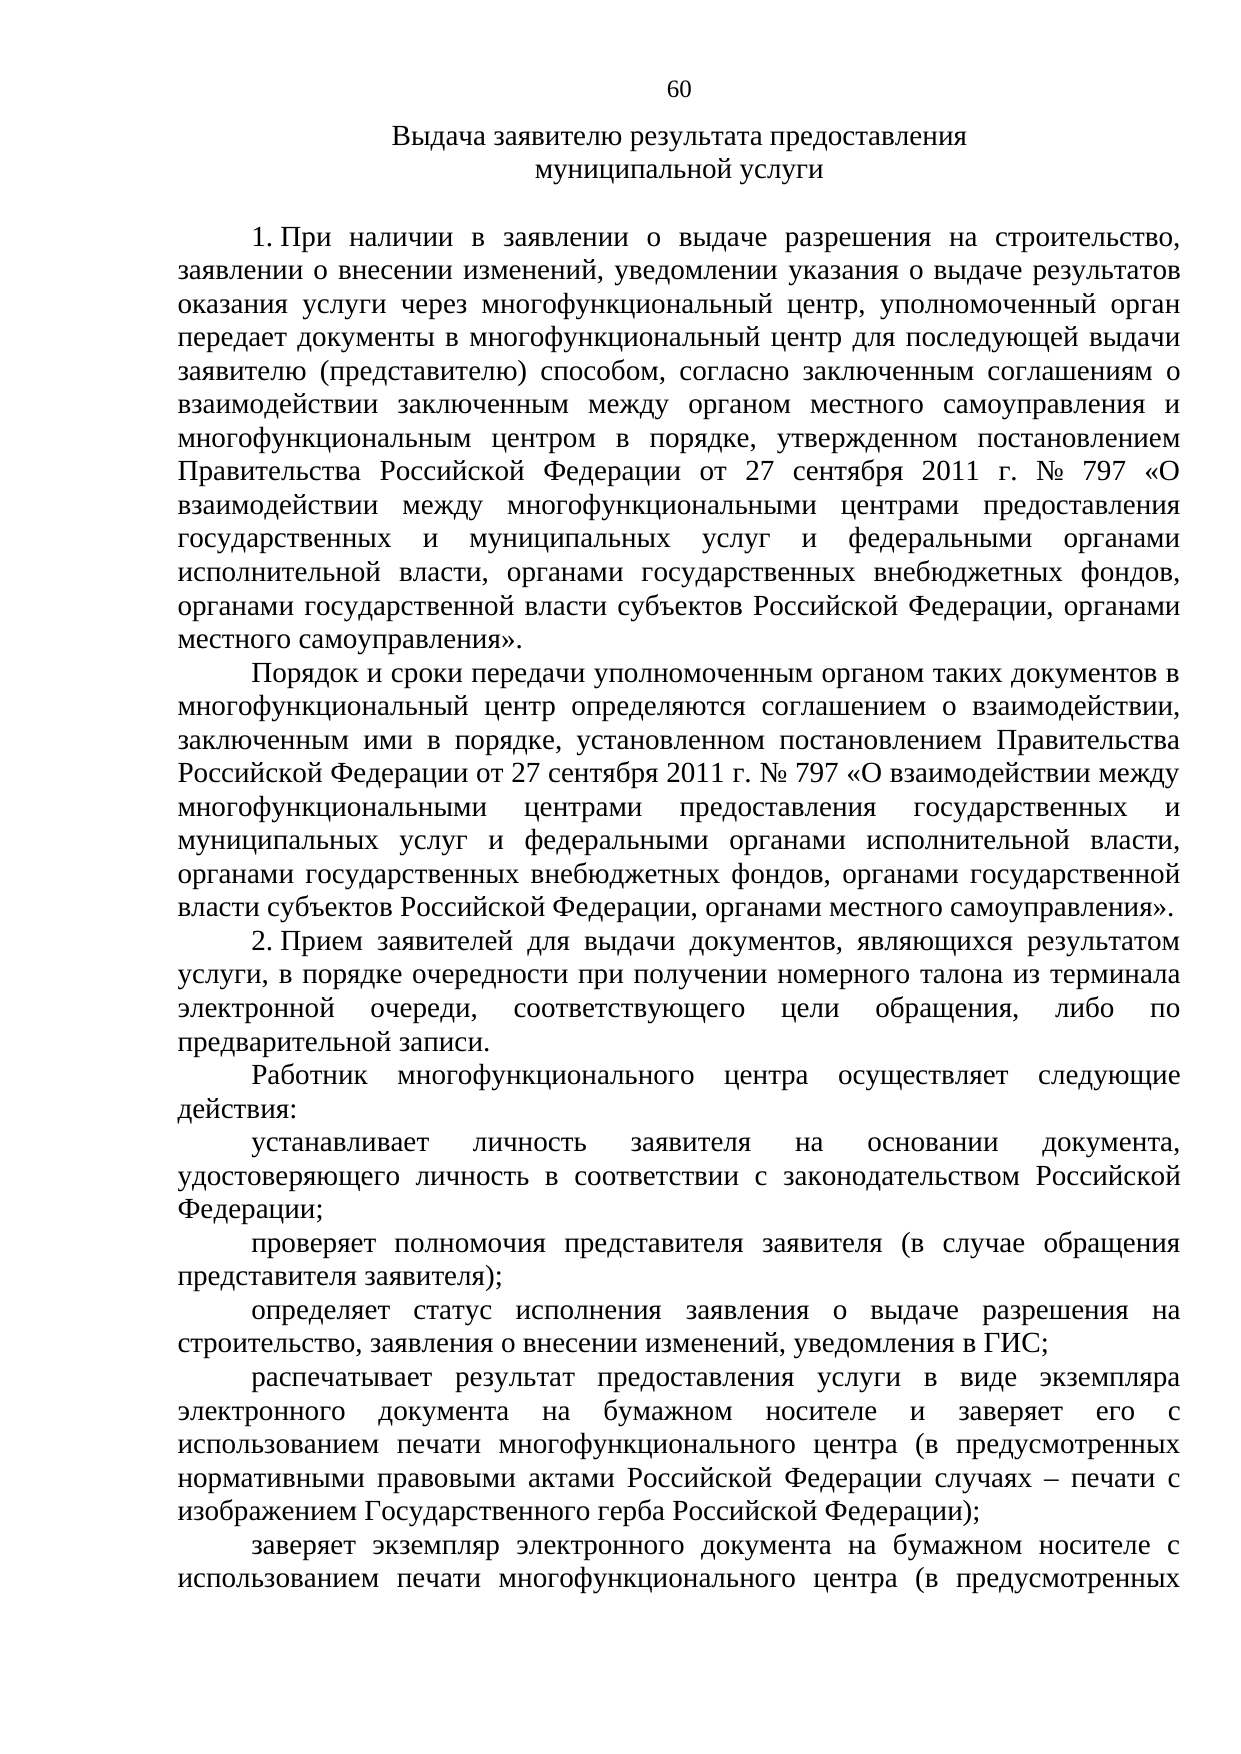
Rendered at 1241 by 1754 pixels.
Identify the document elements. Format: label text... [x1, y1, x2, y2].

text Порядок и сроки передачи уполномоченным органом таких документов в многофункциональный центр определяются соглашением о взаимодействии, заключенным ими в порядке, установленном постановлением Правительства Российской Федерации от 27 сентября 2011 г. № 797 «О взаимодействии между многофункциональными центрами предоставления государственных и муниципальных услуг и федеральными органами исполнительной власти, органами государственных внебюджетных фондов, органами государственной власти субъектов Российской Федерации, органами местного самоуправления». [177, 655, 1181, 923]
text распечатывает результат предоставления услуги в виде экземпляра электронного документа на бумажном носителе и заверяет его с использованием печати многофункционального центра (в предусмотренных нормативными правовыми актами Российской Федерации случаях – печати с изображением Государственного герба Российской Федерации); [177, 1359, 1181, 1527]
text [177, 1527, 1181, 1594]
text проверяет полномочия представителя заявителя (в случае обращения представителя заявителя); [177, 1225, 1181, 1292]
text Работник многофункционального центра осуществляет следующие действия: [177, 1057, 1181, 1124]
text 2. Прием заявителей для выдачи документов, являющихся результатом услуги, в порядке очередности при получении номерного талона из терминала электронной очереди, соответствующего цели обращения, либо по предварительной записи. [177, 923, 1181, 1057]
text определяет статус исполнения заявления о выдаче разрешения на строительство, заявления о внесении изменений, уведомления в ГИС; [177, 1292, 1181, 1359]
text муниципальной услуги [177, 152, 1181, 185]
text Выдача заявителю результата предоставления [177, 118, 1181, 152]
text 1. При наличии в заявлении о выдаче разрешения на строительство, заявлении о внесении изменений, уведомлении указания о выдаче результатов оказания услуги через многофункциональный центр, уполномоченный орган передает документы в многофункциональный центр для последующей выдачи заявителю (представителю) способом, согласно заключенным соглашениям о взаимодействии заключенным между органом местного самоуправления и многофункциональным центром в порядке, утвержденном постановлением Правительства Российской Федерации от 27 сентября 2011 г. № 797 «О взаимодействии между многофункциональными центрами предоставления государственных и муниципальных услуг и федеральными органами исполнительной власти, органами государственных внебюджетных фондов, органами государственной власти субъектов Российской Федерации, органами местного самоуправления». [177, 219, 1181, 655]
text устанавливает личность заявителя на основании документа, удостоверяющего личность в соответствии с законодательством Российской Федерации; [177, 1124, 1181, 1225]
